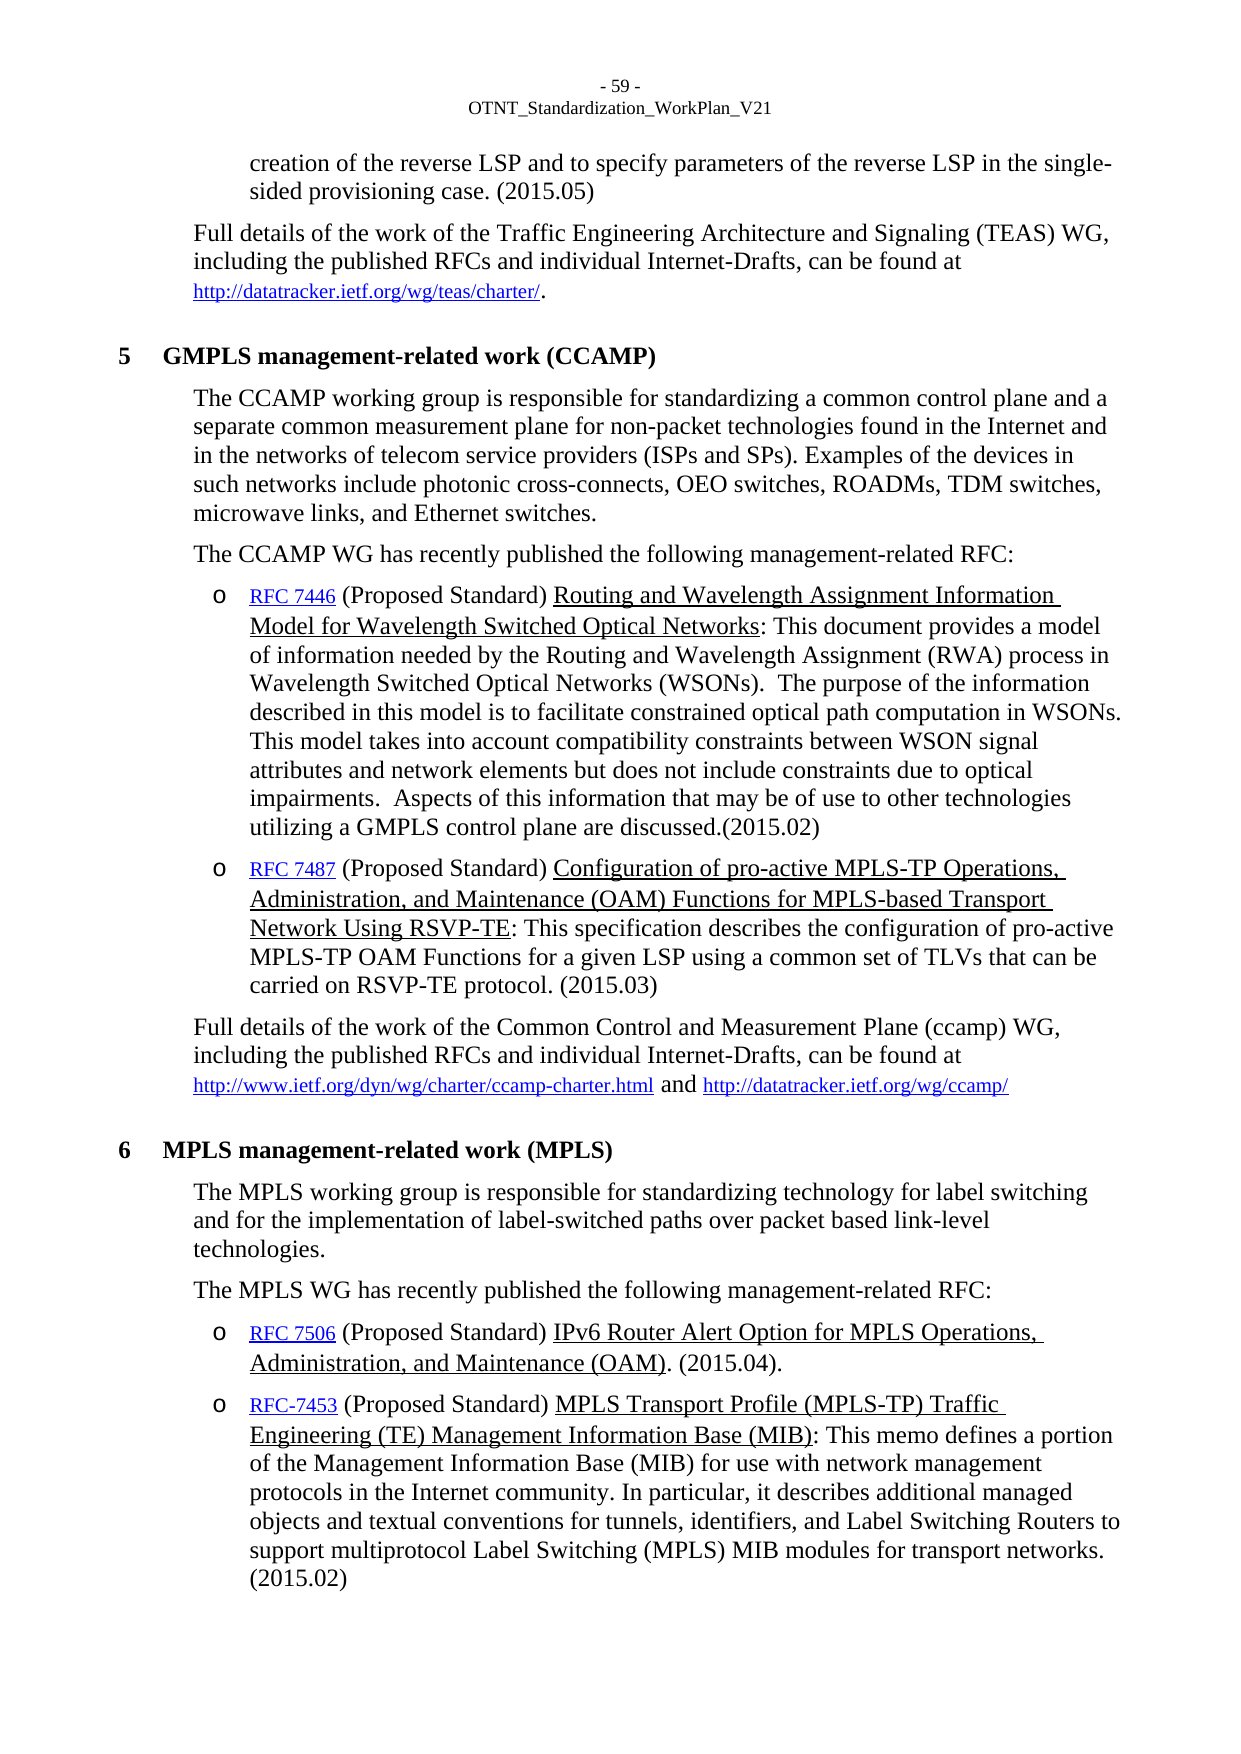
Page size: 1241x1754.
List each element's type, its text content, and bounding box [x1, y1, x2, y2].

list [212, 148, 1122, 205]
text The CCAMP WG has recently published the following management-related RFC: [193, 539, 1122, 568]
text Full details of the work of the Traffic Engineering Architecture and Signaling (TEAS) WG, including the published RFCs and individual Internet-Drafts, can be found at http://datatracker.ietf.org/wg/teas/charter/. [193, 218, 1122, 304]
text The CCAMP working group is responsible for standardizing a common control plane and a separate common measurement plane for non-packet technologies found in the Internet and in the networks of telecom service providers (ISPs and SPs). Examples of the devices in such networks include photonic cross-connects, OEO switches, ROADMs, TDM switches, microwave links, and Ethernet switches. [193, 383, 1122, 526]
text Full details of the work of the Common Control and Measurement Plane (ccamp) WG, including the published RFCs and individual Internet-Drafts, can be found at http://www.ietf.org/dyn/wg/charter/ccamp-charter.html and http://datatracker.ietf.org/wg/ccamp/ [193, 1012, 1122, 1098]
list RFC 7487 (Proposed Standard) Configuration of pro-active MPLS-TP Operations, Administration, and Maintenance (OAM) Functions for MPLS-based Transport Network Using RSVP-TE: This specification describes the configuration of pro-active MPLS-TP OAM Functions for a given LSP using a common set of TLVs that can be carried on RSVP-TE protocol. (2015.03) [212, 853, 1122, 999]
subtitle MPLS management-related work (MPLS) [118, 1136, 1122, 1164]
list RFC 7446 (Proposed Standard) Routing and Wavelength Assignment Information Model for Wavelength Switched Optical Networks: This document provides a model of information needed by the Routing and Wavelength Assignment (RWA) process in Wavelength Switched Optical Networks (WSONs). The purpose of the information described in this model is to facilitate constrained optical path computation in WSONs. This model takes into account compatibility constraints between WSON signal attributes and network elements but does not include constraints due to optical impairments. Aspects of this information that may be of use to other technologies utilizing a GMPLS control plane are discussed.(2015.02) [212, 580, 1122, 841]
list RFC-7453 (Proposed Standard) MPLS Transport Profile (MPLS-TP) Traffic Engineering (TE) Management Information Base (MIB): This memo defines a portion of the Management Information Base (MIB) for use with network management protocols in the Internet community. In particular, it describes additional managed objects and textual conventions for tunnels, identifiers, and Label Switching Routers to support multiprotocol Label Switching (MPLS) MIB modules for transport networks.(2015.02) [212, 1389, 1122, 1592]
list RFC 7506 (Proposed Standard) IPv6 Router Alert Option for MPLS Operations, Administration, and Maintenance (OAM). (2015.04). [212, 1317, 1122, 1376]
text The MPLS WG has recently published the following management-related RFC: [193, 1276, 1122, 1304]
subtitle GMPLS management-related work (CCAMP) [118, 341, 1122, 370]
text The MPLS working group is responsible for standardizing technology for label switching and for the implementation of label-switched paths over packet based link-level technologies. [193, 1177, 1122, 1263]
